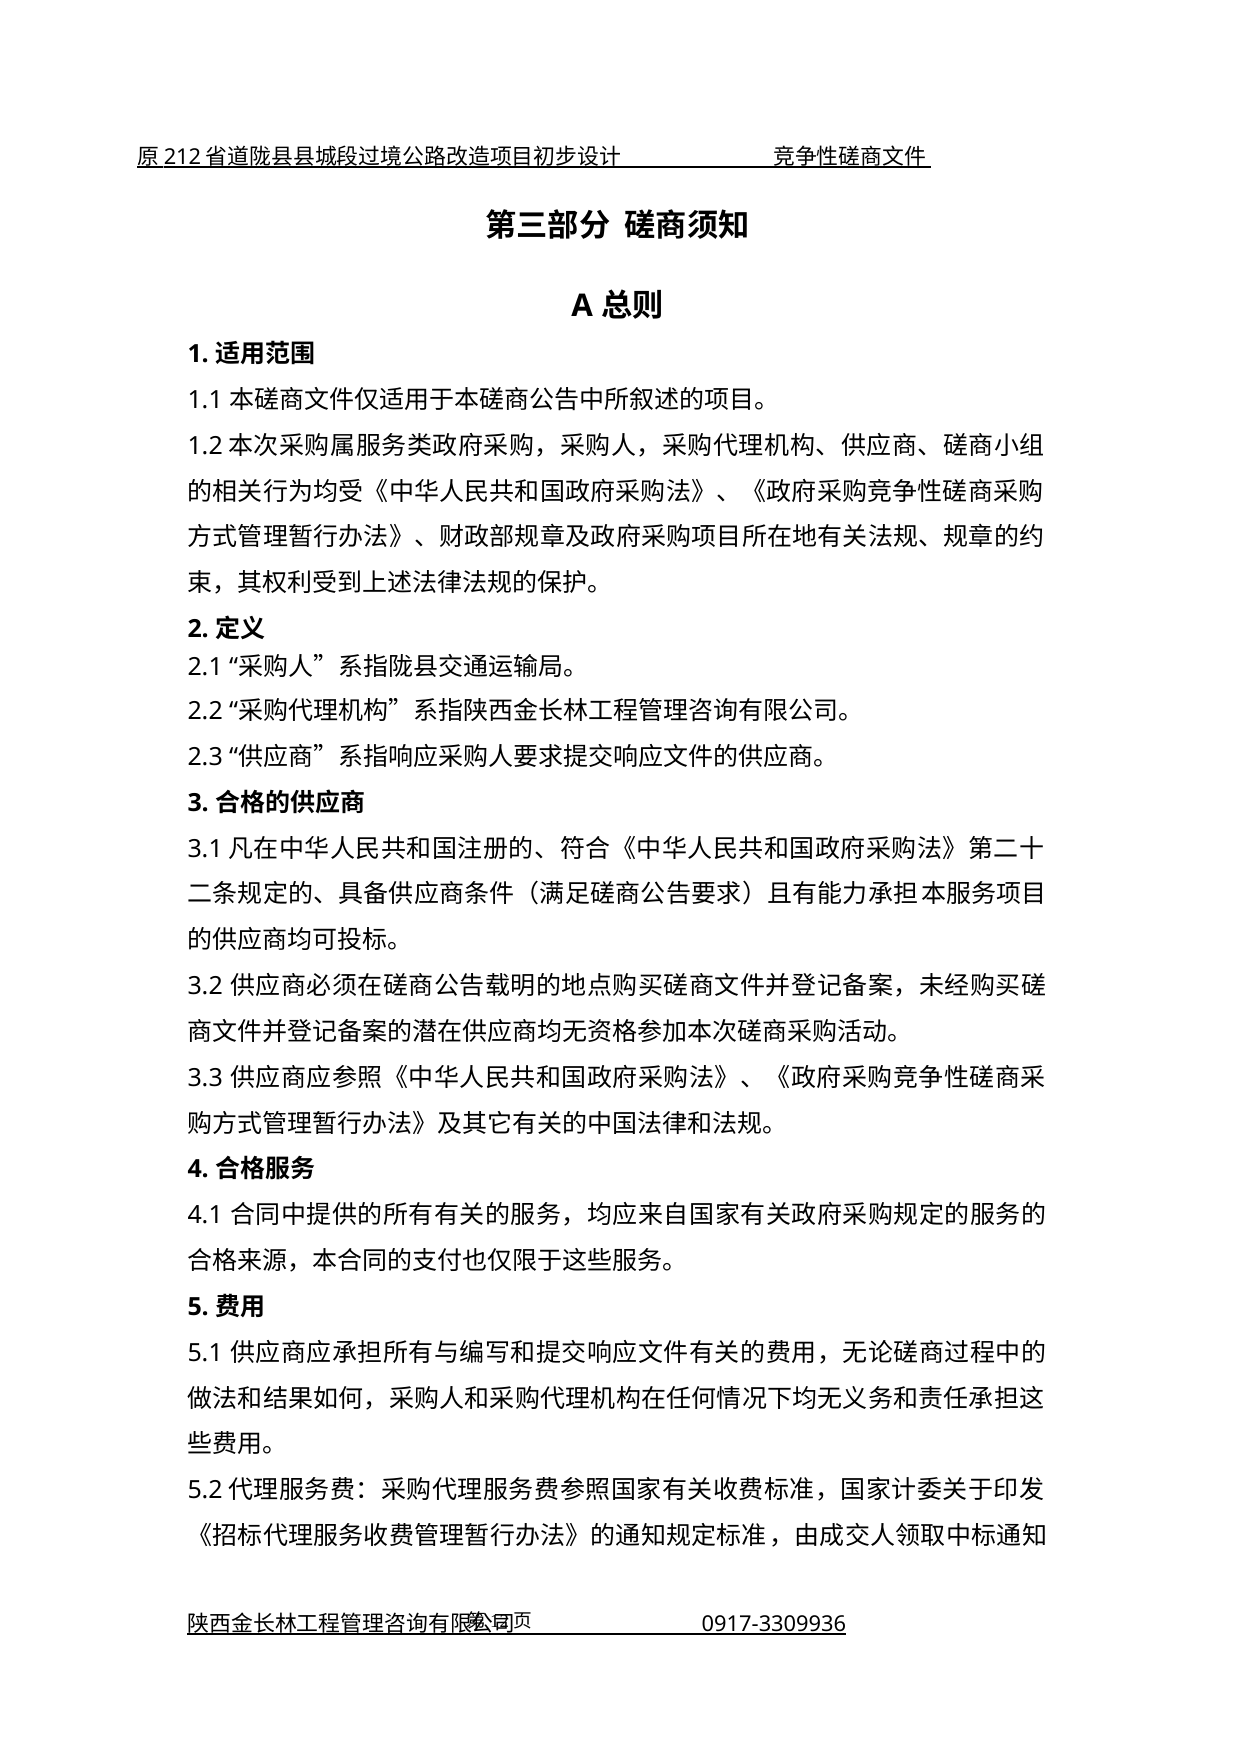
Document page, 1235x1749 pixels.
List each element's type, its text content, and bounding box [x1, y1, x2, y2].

subtitle 1. 适用范围 [187, 326, 1047, 372]
text 4.1 合同中提供的所有有关的服务，均应来自国家有关政府采购规定的服务的合格来源，本合同的支付也仅限于这些服务。 [187, 1187, 1047, 1279]
subtitle 2. 定义 [187, 601, 1047, 647]
text 3.2 供应商必须在磋商公告载明的地点购买磋商文件并登记备案，未经购买磋商文件并登记备案的潜在供应商均无资格参加本次磋商采购活动。 [187, 958, 1047, 1049]
text 3.3 供应商应参照《中华人民共和国政府采购法》、《政府采购竞争性磋商采购方式管理暂行办法》及其它有关的中国法律和法规。 [187, 1049, 1047, 1141]
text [187, 1462, 1047, 1554]
text 5.1 供应商应承担所有与编写和提交响应文件有关的费用，无论磋商过程中的做法和结果如何，采购人和采购代理机构在任何情况下均无义务和责任承担这些费用。 [187, 1324, 1047, 1462]
subtitle 第三部分 磋商须知 [187, 200, 1047, 246]
subtitle 4. 合格服务 [187, 1141, 1047, 1187]
subtitle 5. 费用 [187, 1279, 1047, 1324]
text 2.2 “采购代理机构”系指陕西金长林工程管理咨询有限公司。 [187, 683, 1047, 729]
subtitle 3. 合格的供应商 [187, 774, 1047, 820]
text 3.1凡在中华人民共和国注册的、符合《中华人民共和国政府采购法》第二十二条规定的、具备供应商条件（满足磋商公告要求）且有能力承担本服务项目的供应商均可投标。 [187, 820, 1047, 958]
subtitle A 总则 [187, 280, 1047, 326]
text 1.1 本磋商文件仅适用于本磋商公告中所叙述的项目。 [187, 372, 1047, 417]
text 2.3 “供应商”系指响应采购人要求提交响应文件的供应商。 [187, 729, 1047, 774]
text 1.2本次采购属服务类政府采购，采购人，采购代理机构、供应商、磋商小组的相关行为均受《中华人民共和国政府采购法》、《政府采购竞争性磋商采购方式管理暂行办法》、财政部规章及政府采购项目所在地有关法规、规章的约束，其权利受到上述法律法规的保护。 [187, 417, 1047, 601]
text 2.1 “采购人”系指陇县交通运输局。 [187, 647, 1047, 683]
